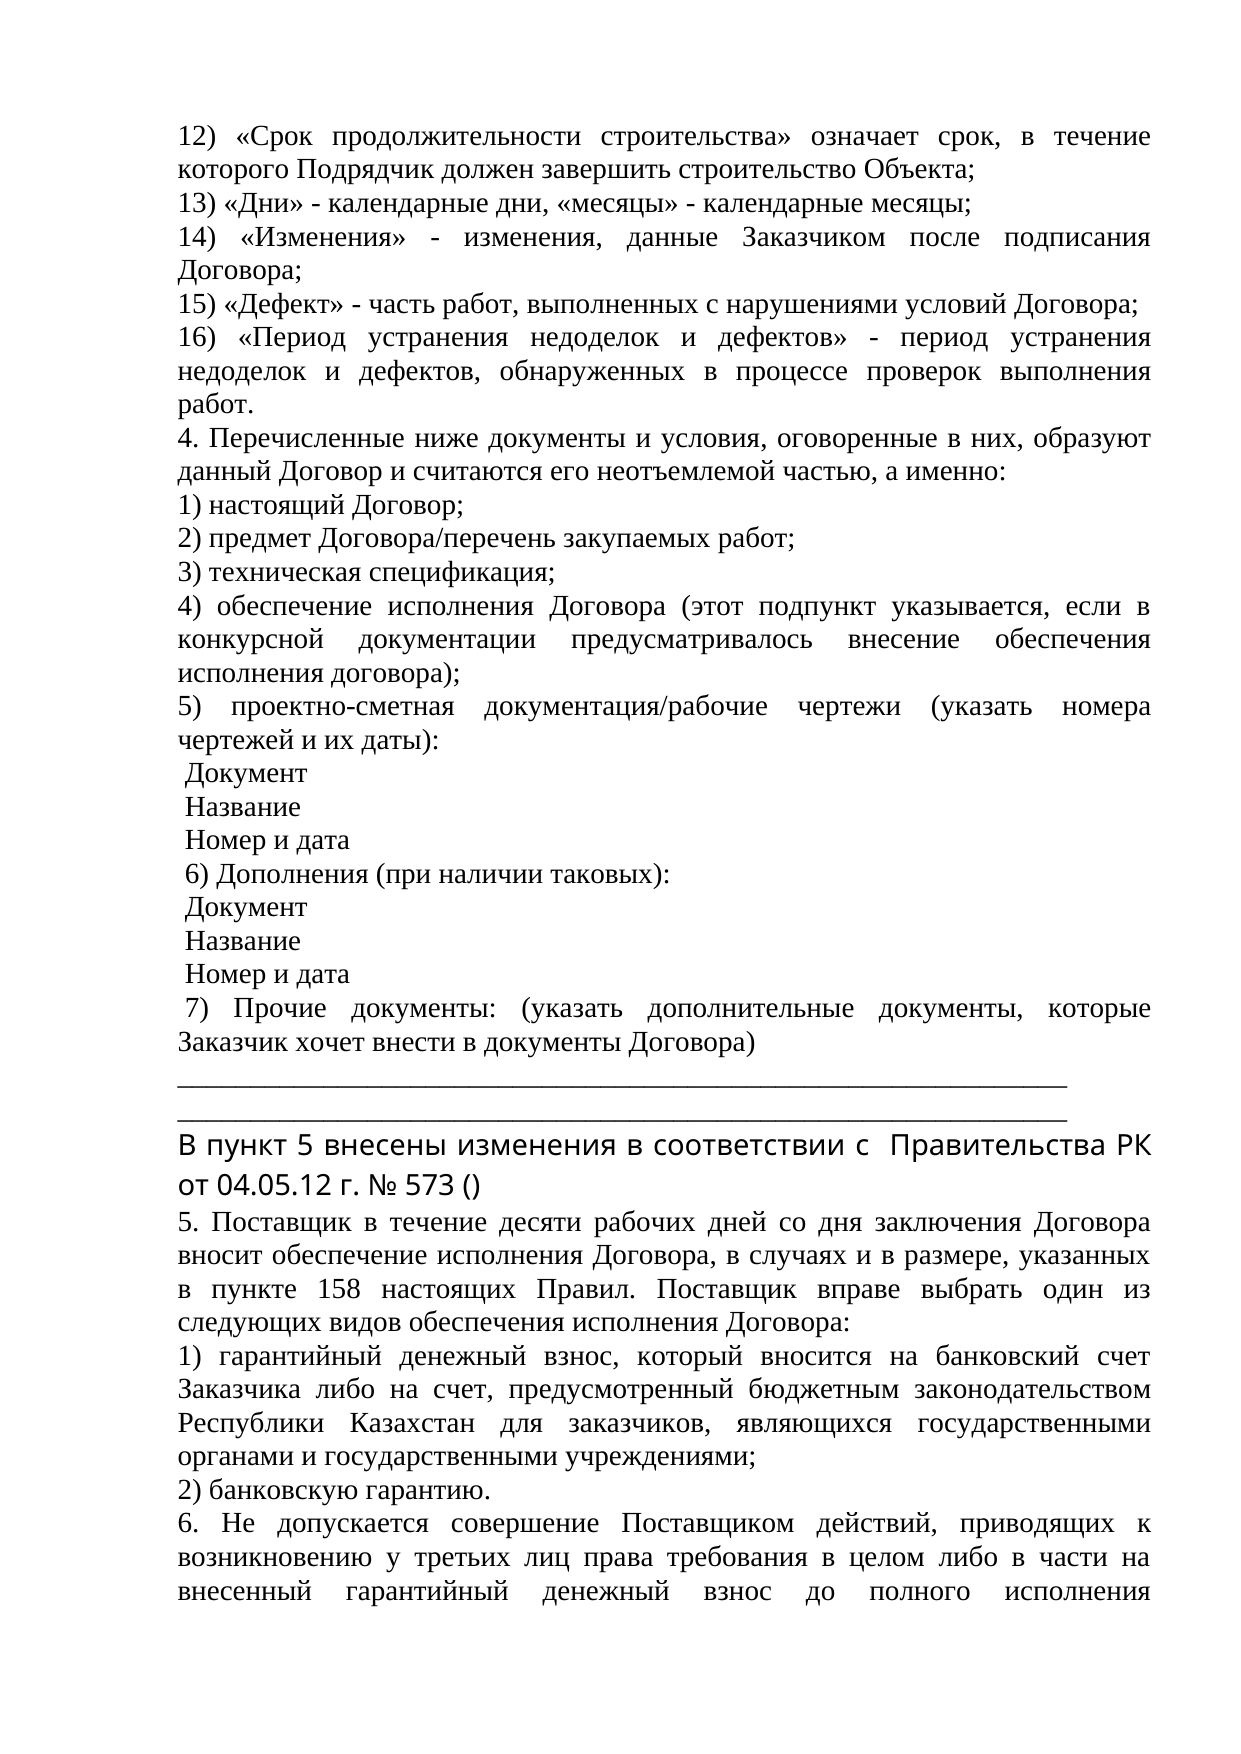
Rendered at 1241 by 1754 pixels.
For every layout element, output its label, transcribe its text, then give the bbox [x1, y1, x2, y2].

text 4. Перечисленные ниже документы и условия, оговоренные в них, образуют данный Договор и считаются его неотъемлемой частью, а именно: [177, 420, 1152, 487]
text 3) техническая спецификация; [177, 554, 1152, 588]
text 14) «Изменения» - изменения, данные Заказчиком после подписания Договора; [177, 219, 1152, 286]
text Номер и дата [177, 957, 1152, 990]
text 13) «Дни» - календарные дни, «месяцы» - календарные месяцы; [177, 185, 1152, 219]
text 7) Прочие документы: (указать дополнительные документы, которые Заказчик хочет внести в документы Договора) [177, 990, 1152, 1057]
text Название [177, 923, 1152, 957]
text Номер и дата [177, 822, 1152, 856]
text В пункт 5 внесены изменения в соответствии с постановлением Правительства РК от 04.05.12 г. № 573 (см. стар. ред.) [177, 1124, 1152, 1204]
text 4) обеспечение исполнения Договора (этот подпункт указывается, если в конкурсной документации предусматривалось внесение обеспечения исполнения договора); [177, 588, 1152, 688]
text 5. Поставщик в течение десяти рабочих дней со дня заключения Договора вносит обеспечение исполнения Договора, в случаях и в размере, указанных в пункте 158 настоящих Правил. Поставщик вправе выбрать один из следующих видов обеспечения исполнения Договора: [177, 1204, 1152, 1338]
text 1) настоящий Договор; [177, 487, 1152, 521]
text 15) «Дефект» - часть работ, выполненных с нарушениями условий Договора; [177, 286, 1152, 319]
text Название [177, 789, 1152, 822]
text 12) «Срок продолжительности строительства» означает срок, в течение которого Подрядчик должен завершить строительство Объекта; [177, 118, 1152, 185]
text 16) «Период устранения недоделок и дефектов» - период устранения недоделок и дефектов, обнаруженных в процессе проверок выполнения работ. [177, 319, 1152, 420]
text 5) проектно-сметная документация/рабочие чертежи (указать номера чертежей и их даты): [177, 688, 1152, 755]
text 1) гарантийный денежный взнос, который вносится на банковский счет Заказчика либо на счет, предусмотренный бюджетным законодательством Республики Казахстан для заказчиков, являющихся государственными органами и государственными учреждениями; [177, 1338, 1152, 1472]
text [177, 1506, 1152, 1606]
text Документ [177, 755, 1152, 789]
text _____________________________________________________________ [177, 1091, 1152, 1124]
text Документ [177, 889, 1152, 923]
text 2) предмет Договора/перечень закупаемых работ; [177, 521, 1152, 554]
text _____________________________________________________________ [177, 1057, 1152, 1091]
text 2) банковскую гарантию. [177, 1472, 1152, 1506]
text 6) Дополнения (при наличии таковых): [177, 856, 1152, 889]
